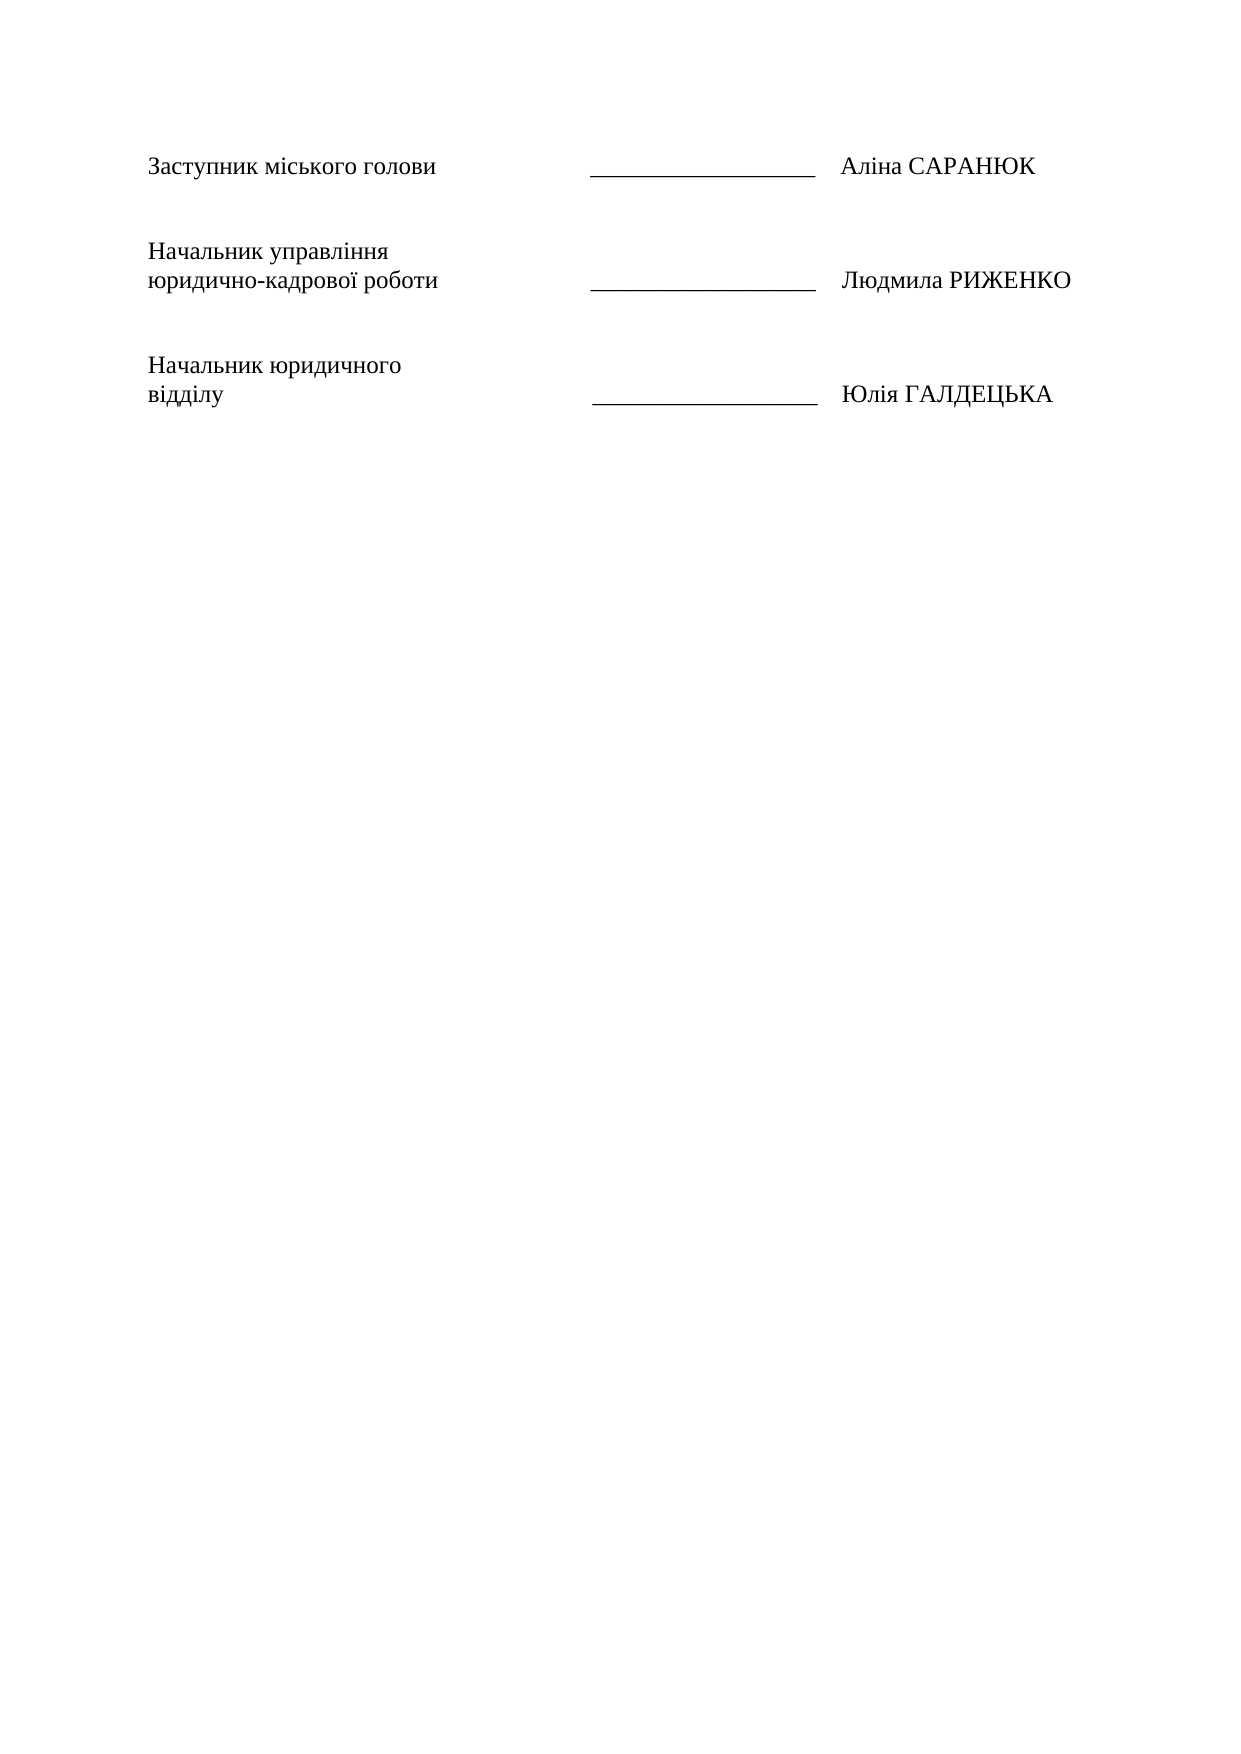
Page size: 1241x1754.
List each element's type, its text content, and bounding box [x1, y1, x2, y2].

text відділу __________________ Юлія ГАЛДЕЦЬКА [148, 379, 1152, 408]
text Начальник управління [148, 236, 1152, 265]
text Заступник міського голови __________________ Аліна САРАНЮК [148, 151, 1152, 179]
text Начальник юридичного [148, 351, 1152, 379]
text юридично-кадрової роботи __________________ Людмила РИЖЕНКО [148, 265, 1152, 294]
